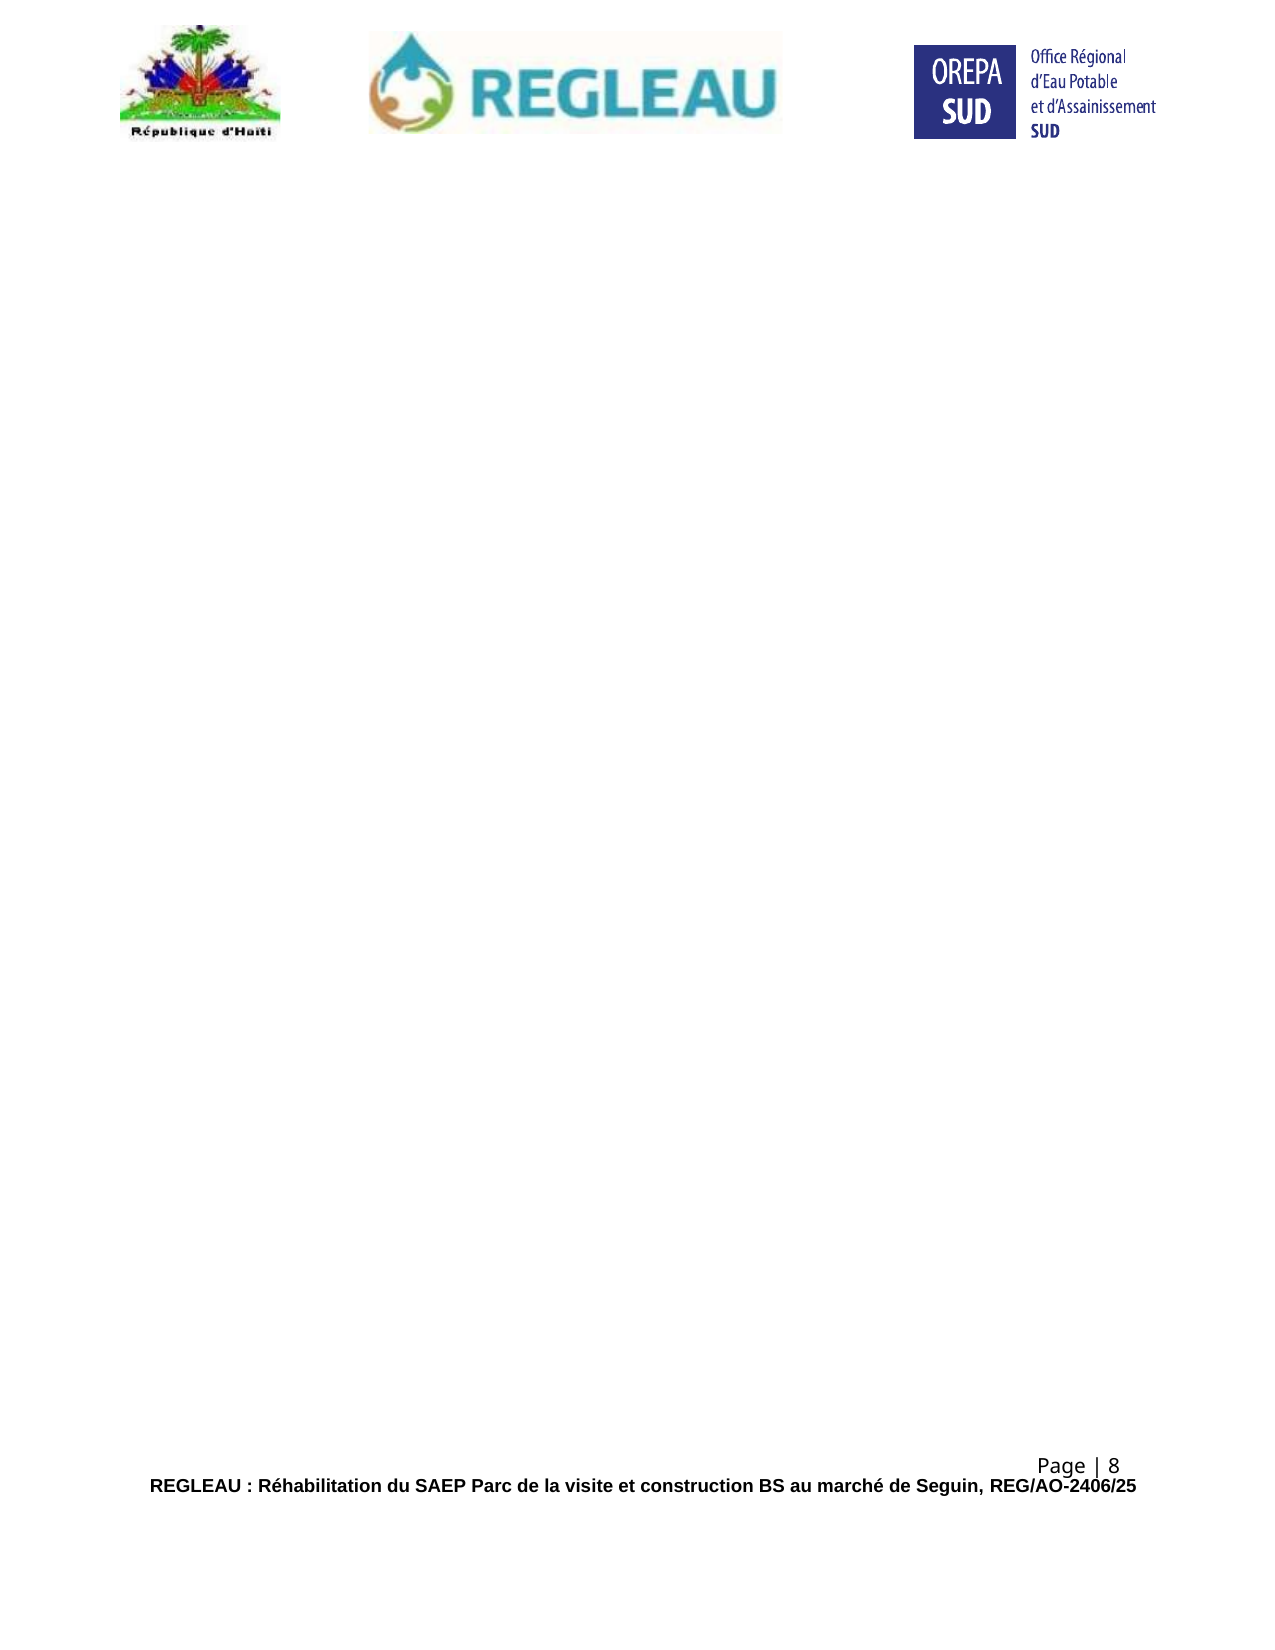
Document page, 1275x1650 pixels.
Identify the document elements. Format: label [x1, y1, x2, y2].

picture [368, 31, 783, 134]
picture [120, 25, 281, 142]
